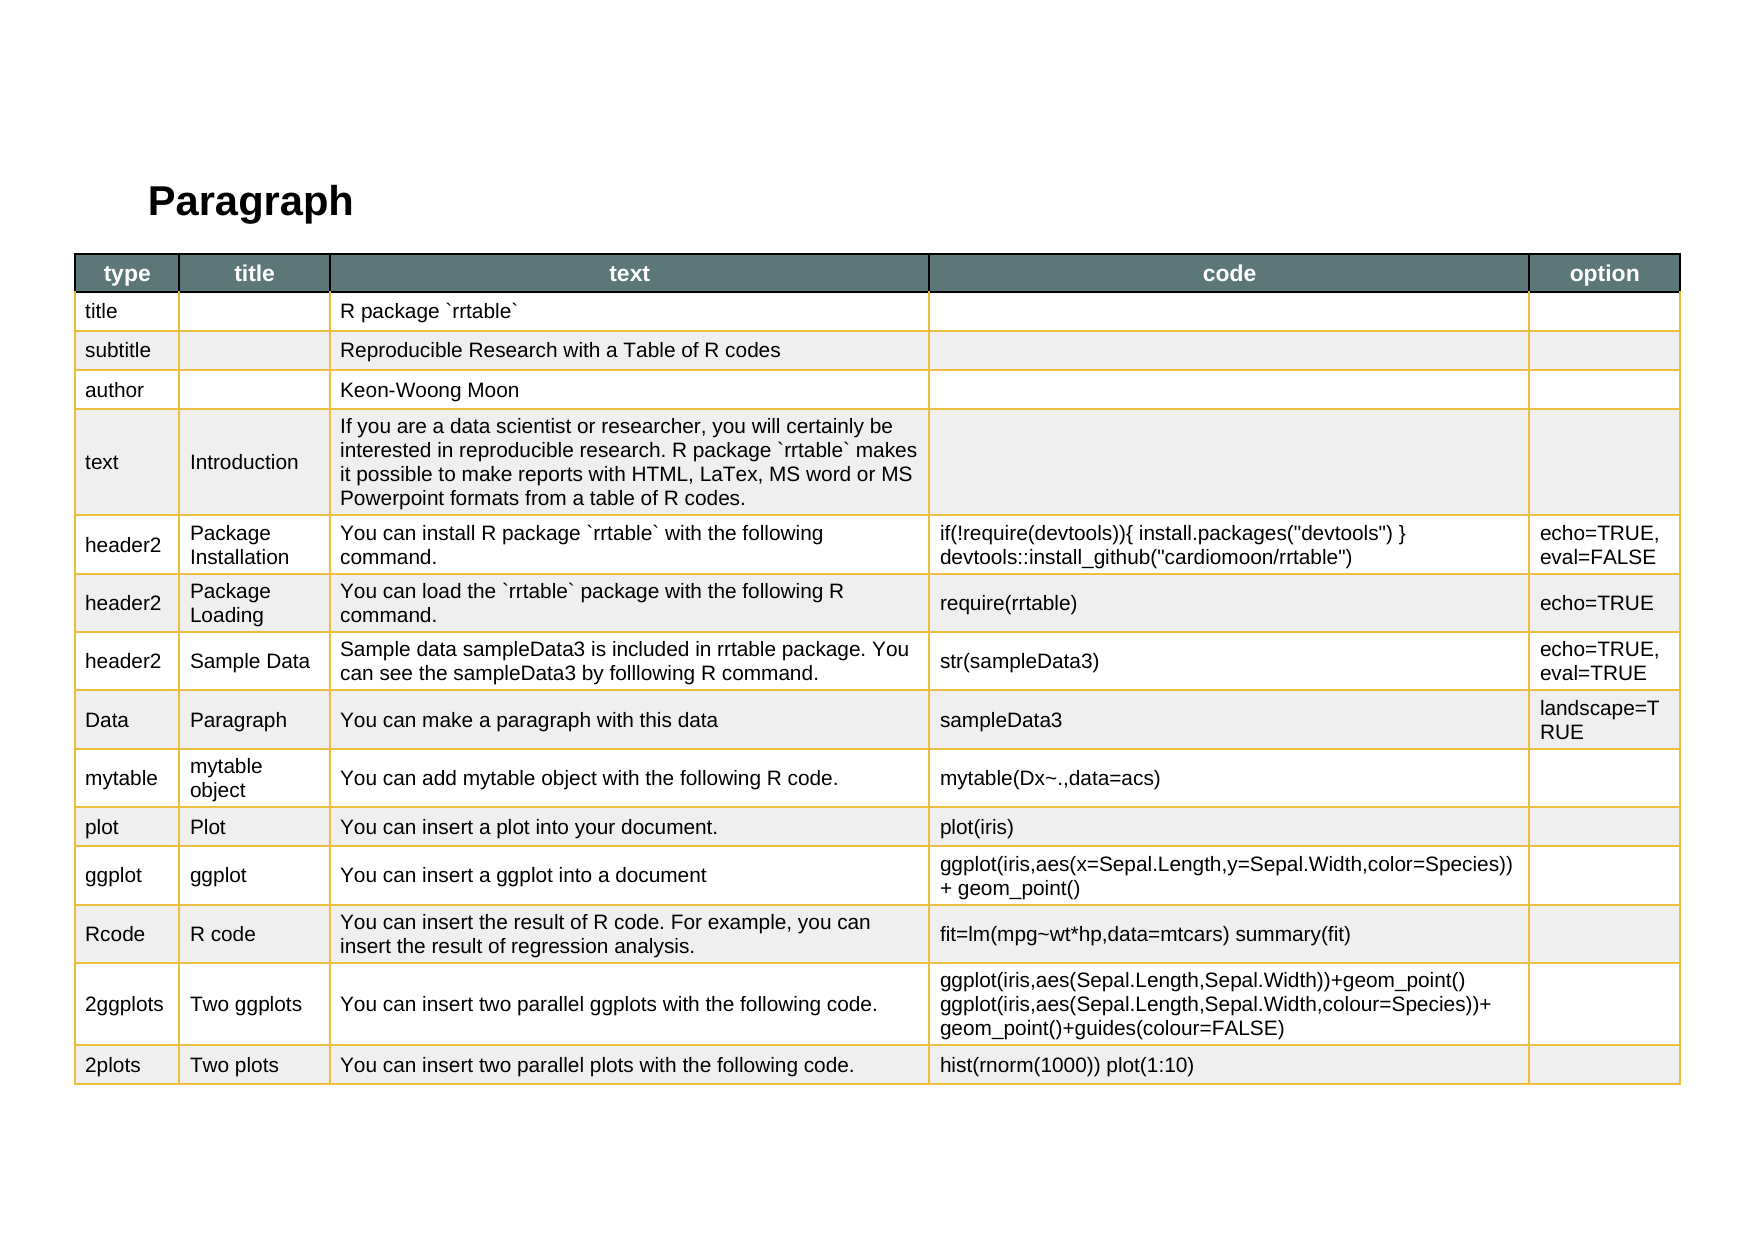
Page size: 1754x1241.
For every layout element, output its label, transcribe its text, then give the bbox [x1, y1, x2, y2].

table_cell If you are a data scientist or researcher, you will certainly be interested in reproducible research. R package `rrtable` makes it possible to make reports with HTML, LaTex, MS word or MS Powerpoint formats from a table of R codes. [331, 410, 928, 514]
table_cell You can load the `rrtable` package with the following R command. [331, 575, 928, 631]
table_cell Paragraph [180, 691, 329, 748]
table_cell ggplot [180, 847, 329, 903]
table_cell [1530, 1046, 1679, 1083]
table_cell [1530, 293, 1679, 330]
table_cell [930, 293, 1528, 330]
table_cell Sample data sampleData3 is included in rrtable package. You can see the sampleData3 by folllowing R command. [331, 633, 928, 689]
table_cell str(sampleData3) [930, 633, 1528, 689]
table_cell Data [76, 691, 178, 748]
table_cell header2 [76, 575, 178, 631]
table_cell You can insert two parallel plots with the following code. [331, 1046, 928, 1083]
table_cell [180, 332, 329, 369]
table_cell Plot [180, 808, 329, 845]
table_cell hist(rnorm(1000)) plot(1:10) [930, 1046, 1528, 1083]
table_cell [1530, 808, 1679, 845]
table_cell You can insert two parallel ggplots with the following code. [331, 964, 928, 1044]
table_header type [76, 255, 178, 291]
table_cell [930, 410, 1528, 514]
table_cell sampleData3 [930, 691, 1528, 748]
table_cell text [76, 410, 178, 514]
table_header title [180, 255, 329, 291]
table_cell header2 [76, 516, 178, 573]
table_cell require(rrtable) [930, 575, 1528, 631]
table_cell [180, 371, 329, 408]
table_cell Keon-Woong Moon [331, 371, 928, 408]
table_cell mytable(Dx~.,data=acs) [930, 750, 1528, 806]
table_cell You can add mytable object with the following R code. [331, 750, 928, 806]
table_cell 2plots [76, 1046, 178, 1083]
table_cell You can install R package `rrtable` with the following command. [331, 516, 928, 573]
table_cell [1530, 371, 1679, 408]
table_cell [1530, 847, 1679, 903]
table_cell You can insert a ggplot into a document [331, 847, 928, 903]
table_cell fit=lm(mpg~wt*hp,data=mtcars) summary(fit) [930, 906, 1528, 962]
table_cell [1530, 964, 1679, 1044]
table_cell echo=TRUE [1530, 575, 1679, 631]
table_header code [930, 255, 1528, 291]
table_cell [1530, 750, 1679, 806]
table_header option [1530, 255, 1679, 291]
table_cell Reproducible Research with a Table of R codes [331, 332, 928, 369]
table_cell You can make a paragraph with this data [331, 691, 928, 748]
table_cell mytable [76, 750, 178, 806]
table_cell [180, 293, 329, 330]
table_cell Two plots [180, 1046, 329, 1083]
table_cell if(!require(devtools)){ install.packages("devtools") } devtools::install_github("cardiomoon/rrtable") [930, 516, 1528, 573]
table_cell R package `rrtable` [331, 293, 928, 330]
table_cell You can insert the result of R code. For example, you can insert the result of regression analysis. [331, 906, 928, 962]
table_cell Rcode [76, 906, 178, 962]
table_cell Introduction [180, 410, 329, 514]
table_cell echo=TRUE, eval=FALSE [1530, 516, 1679, 573]
table_cell echo=TRUE, eval=TRUE [1530, 633, 1679, 689]
table_cell ggplot(iris,aes(x=Sepal.Length,y=Sepal.Width,color=Species))+ geom_point() [930, 847, 1528, 903]
table_cell [1530, 906, 1679, 962]
table_cell Sample Data [180, 633, 329, 689]
table_cell [1530, 332, 1679, 369]
table_cell plot(iris) [930, 808, 1528, 845]
table_cell R code [180, 906, 329, 962]
table_cell ggplot(iris,aes(Sepal.Length,Sepal.Width))+geom_point() ggplot(iris,aes(Sepal.Length,Sepal.Width,colour=Species))+ geom_point()+guides(colour=FALSE) [930, 964, 1528, 1044]
table_cell header2 [76, 633, 178, 689]
table_cell mytable object [180, 750, 329, 806]
table_cell subtitle [76, 332, 178, 369]
table_cell plot [76, 808, 178, 845]
table_cell [930, 332, 1528, 369]
table_cell ggplot [76, 847, 178, 903]
table_cell 2ggplots [76, 964, 178, 1044]
table_cell title [76, 293, 178, 330]
text Paragraph [148, 176, 1606, 224]
table_cell You can insert a plot into your document. [331, 808, 928, 845]
table_cell [1530, 410, 1679, 514]
table_cell landscape=TRUE [1530, 691, 1679, 748]
table_cell Package Loading [180, 575, 329, 631]
table_cell Two ggplots [180, 964, 329, 1044]
table_header text [331, 255, 928, 291]
table_cell Package Installation [180, 516, 329, 573]
table_cell author [76, 371, 178, 408]
table_cell [930, 371, 1528, 408]
